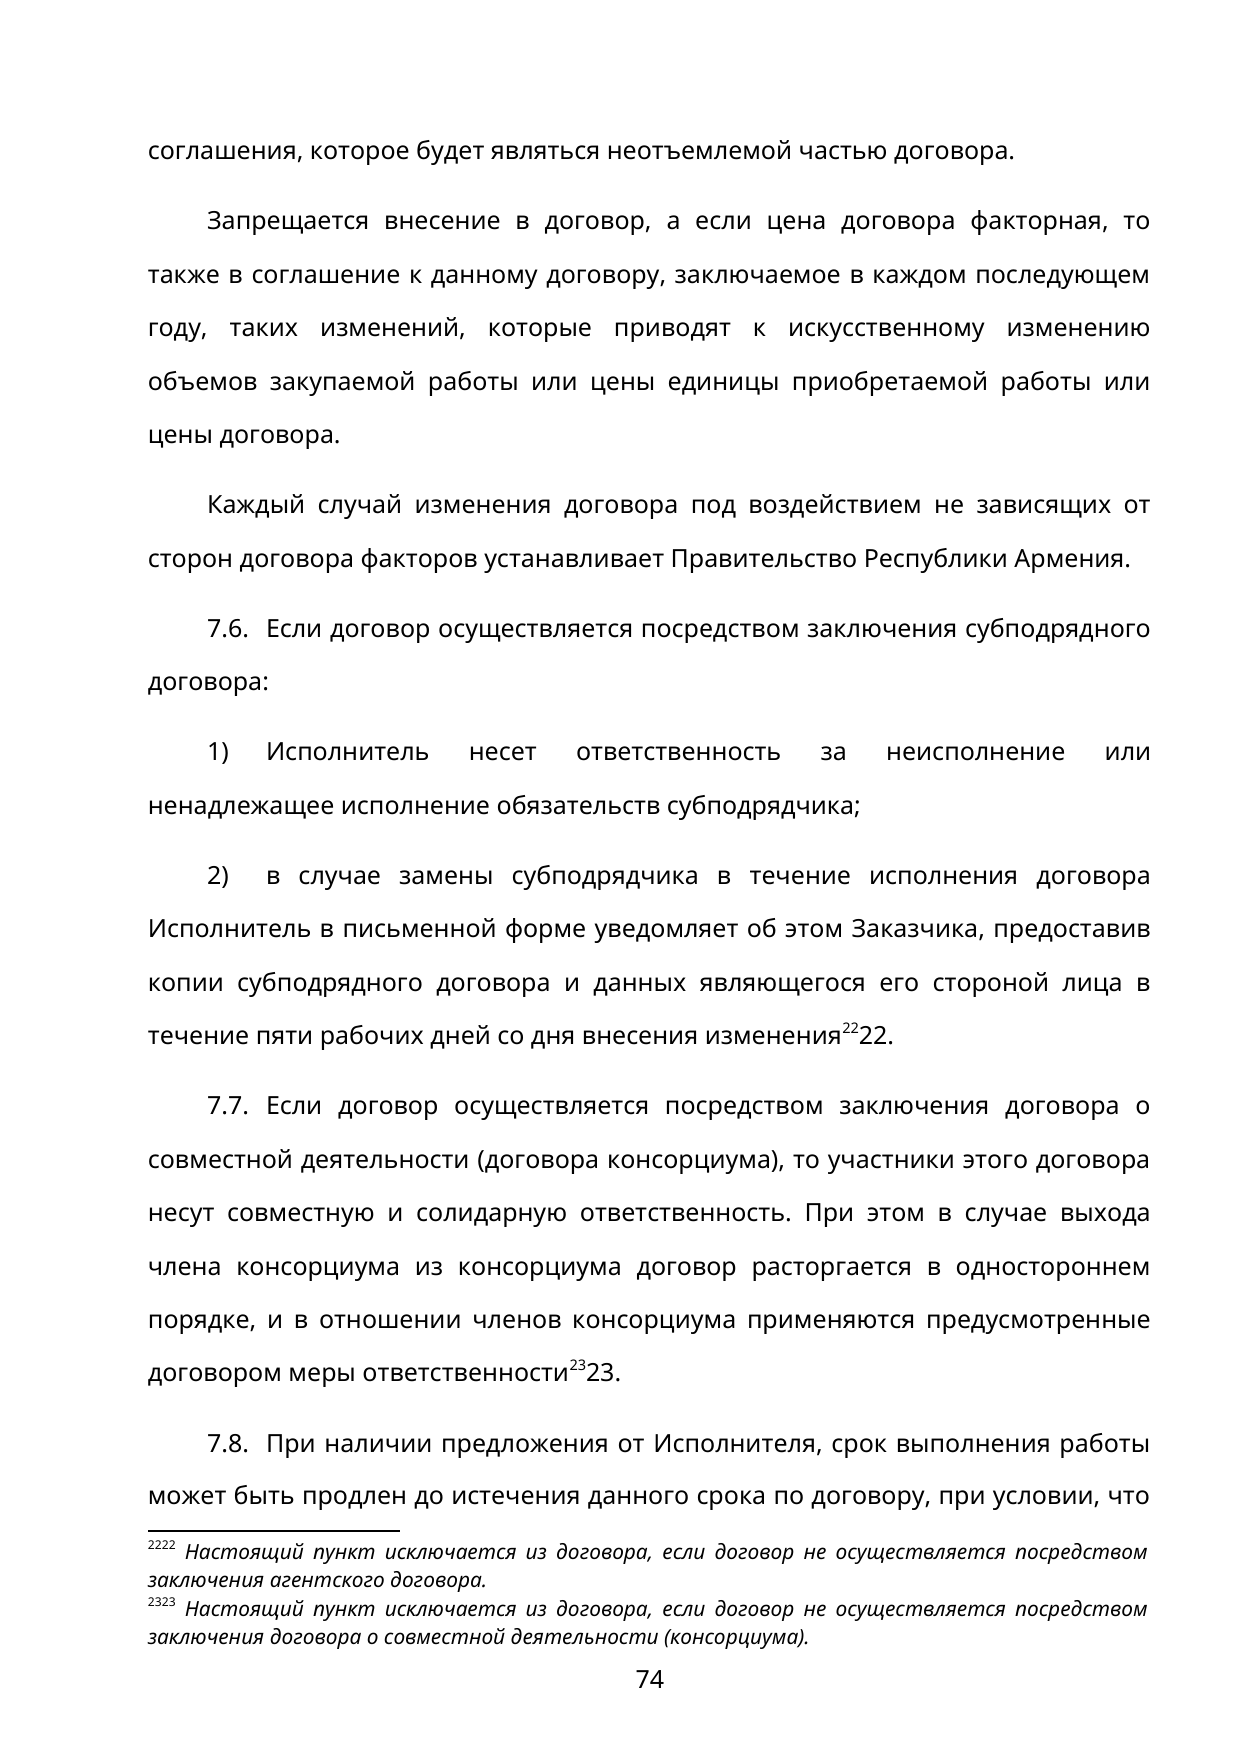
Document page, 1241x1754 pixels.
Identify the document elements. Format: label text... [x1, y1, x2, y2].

text Каждый случай изменения договора под воздействием не зависящих от сторон договора факторов устанавливает Правительство Республики Армения. [148, 487, 1152, 574]
text 1) Исполнитель несет ответственность за неисполнение или ненадлежащее исполнение обязательств субподрядчика; [148, 734, 1152, 821]
text Запрещается внесение в договор, а если цена договора факторная, то также в соглашение к данному договору, заключаемое в каждом последующем году, таких изменений, которые приводят к искусственному изменению объемов закупаемой работы или цены единицы приобретаемой работы или цены договора. [148, 203, 1152, 451]
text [148, 133, 1152, 167]
text 7.6. Если договор осуществляется посредством заключения субподрядного договора: [148, 610, 1152, 698]
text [148, 1425, 1152, 1512]
text 7.7. Если договор осуществляется посредством заключения договора о совместной деятельности (договора консорциума), то участники этого договора несут совместную и солидарную ответственность. При этом в случае выхода члена консорциума из консорциума договор расторгается в одностороннем порядке, и в отношении членов консорциума применяются предусмотренные договором меры ответственности23. [148, 1088, 1152, 1389]
text 2) в случае замены субподрядчика в течение исполнения договора Исполнитель в письменной форме уведомляет об этом Заказчика, предоставив копии субподрядного договора и данных являющегося его стороной лица в течение пяти рабочих дней со дня внесения изменения22. [148, 857, 1152, 1052]
